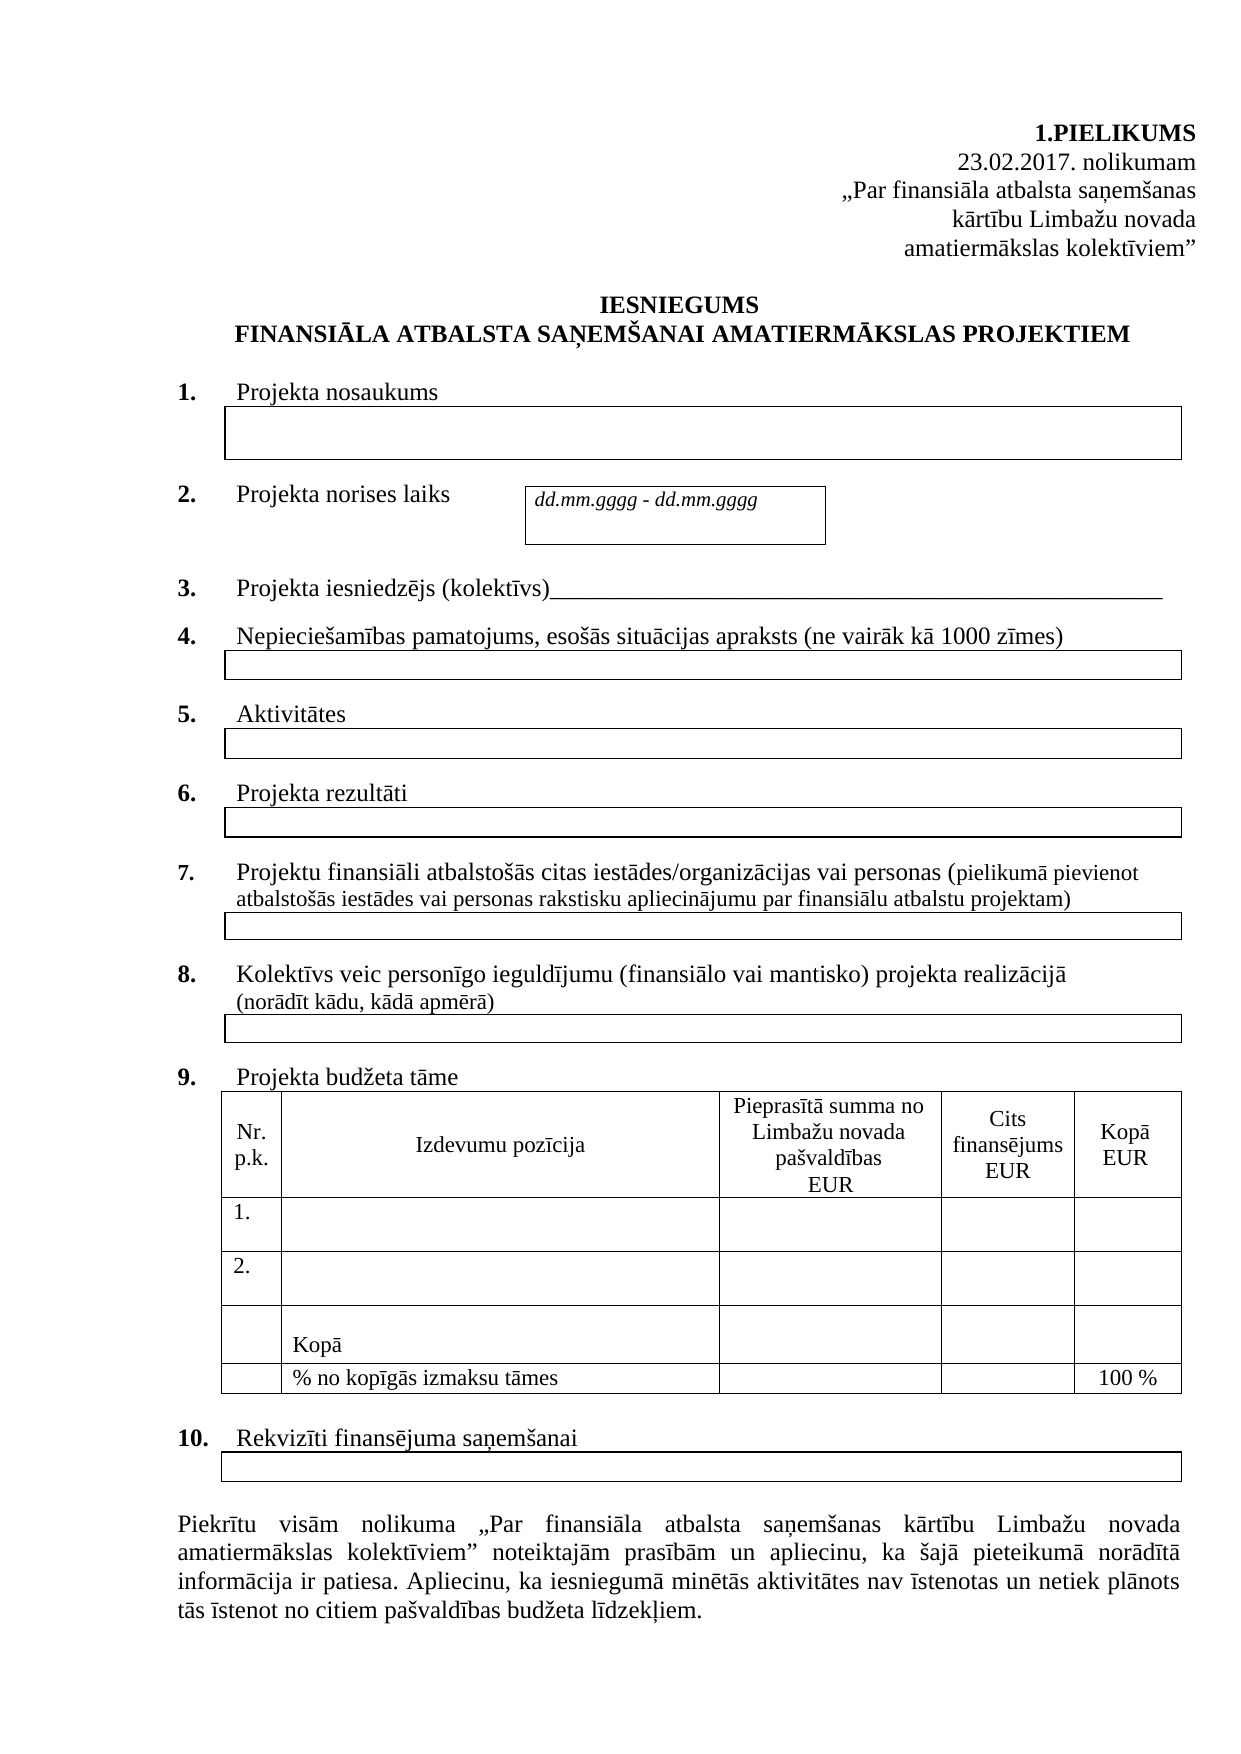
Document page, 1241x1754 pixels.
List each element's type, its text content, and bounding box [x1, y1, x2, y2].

table_cell [720, 1198, 941, 1251]
table_cell Kopā [282, 1306, 719, 1363]
table_cell [942, 1364, 1074, 1393]
list Projektu finansiāli atbalstošās citas iestādes/organizācijas vai personas (pielikumā pievienot atbalstošās iestādes vai personas rakstisku apliecinājumu par finansiālu atbalstu projektam) [177, 857, 1196, 912]
table_header [226, 729, 1181, 758]
table_header [226, 407, 1181, 459]
table_header [226, 913, 1181, 939]
list Projekta iesniedzējs (kolektīvs)_________________________________________________ [177, 573, 1181, 602]
table_header Pieprasītā summa no Limbažu novada pašvaldības EUR [720, 1092, 941, 1197]
list Projekta rezultāti [177, 778, 1181, 807]
table_cell [222, 1364, 281, 1393]
table_header [226, 808, 1181, 836]
list Projekta nosaukums [177, 377, 1181, 406]
table_cell [282, 1252, 719, 1305]
list Nepieciešamības pamatojums, esošās situācijas apraksts (ne vairāk kā 1000 zīmes) [177, 621, 1181, 650]
text „Par finansiāla atbalsta saņemšanas kārtību Limbažu novada amatiermākslas kolektīviem” [827, 176, 1196, 262]
table_header [226, 1015, 1181, 1042]
table_cell [222, 1306, 281, 1363]
text Piekrītu visām nolikuma „Par finansiāla atbalsta saņemšanas kārtību Limbažu novada amatiermākslas kolektīviem” noteiktajām prasībām un apliecinu, ka šajā pieteikumā norādītā informācija ir patiesa. Apliecinu, ka iesniegumā minētās aktivitātes nav īstenotas un netiek plānots tās īstenot no citiem pašvaldības budžeta līdzekļiem. [177, 1509, 1181, 1624]
text iesniegums [177, 291, 1181, 319]
text 23.02.2017. nolikumam [827, 147, 1196, 176]
table_cell 100 % [1075, 1364, 1181, 1393]
table_cell [942, 1252, 1074, 1305]
list Aktivitātes [177, 699, 1181, 728]
table_header Cits finansējums EUR [942, 1092, 1074, 1197]
table_cell [942, 1306, 1074, 1363]
table_cell [720, 1306, 941, 1363]
table_header Kopā EUR [1075, 1092, 1181, 1197]
text (norādīt kādu, kādā apmērā) [236, 988, 1181, 1014]
table_header Nr. p.k. [222, 1092, 281, 1197]
list Projekta budžeta tāme [177, 1062, 1181, 1091]
list Projekta norises laiks [177, 479, 1181, 508]
table_cell [1075, 1252, 1181, 1305]
table_header dd.mm.gggg - dd.mm.gggg [526, 487, 825, 544]
list Kolektīvs veic personīgo ieguldījumu (finansiālo vai mantisko) projekta realizācijā [177, 959, 1181, 988]
table_cell [942, 1198, 1074, 1251]
table_cell [1075, 1306, 1181, 1363]
table_header [226, 651, 1181, 679]
table_cell [222, 1198, 281, 1251]
table_cell [282, 1198, 719, 1251]
table_cell [720, 1252, 941, 1305]
table_cell [1075, 1198, 1181, 1251]
text 1.pielikums [827, 118, 1196, 147]
table_cell [720, 1364, 941, 1393]
table_header [222, 1453, 1181, 1481]
text finansiāla atbalsta saņemšanai AMATIERMĀKSLAS projektiem [177, 319, 1181, 348]
list Rekvizīti finansējuma saņemšanai [177, 1423, 1181, 1451]
table_cell % no kopīgās izmaksu tāmes [282, 1364, 719, 1393]
table_header Izdevumu pozīcija [282, 1092, 719, 1197]
table_cell [222, 1252, 281, 1305]
